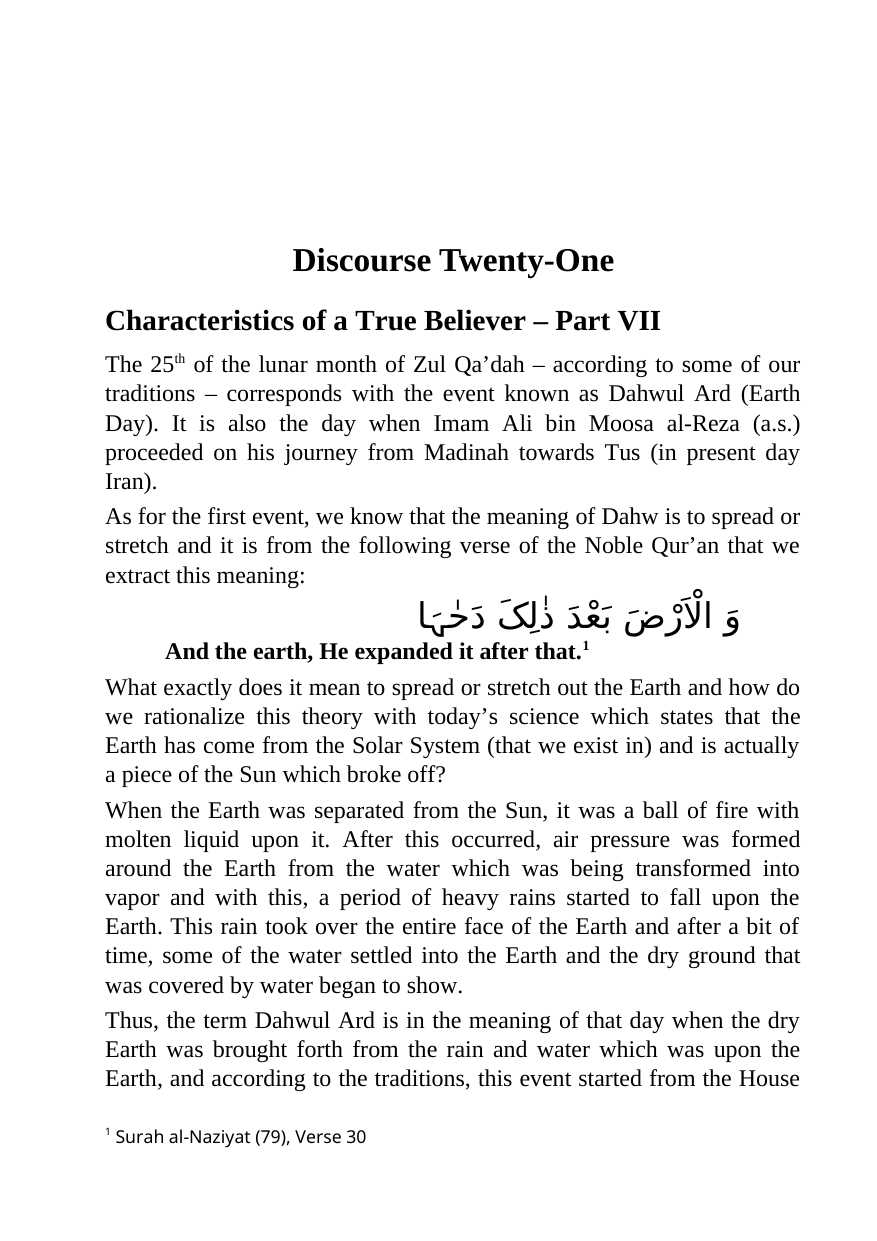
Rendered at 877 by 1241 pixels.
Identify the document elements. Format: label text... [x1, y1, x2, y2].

subtitle Characteristics of a True Believer – Part VII [105, 303, 802, 337]
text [105, 1005, 802, 1093]
text وَ الْاَرْضَ بَعْدَ ذٰلِکَ دَحٰہَا [165, 595, 742, 636]
text What exactly does it mean to spread or stretch out the Earth and how do we rationalize this theory with today’s science which states that the Earth has come from the Solar System (that we exist in) and is actually a piece of the Sun which broke off? [105, 672, 802, 788]
text And the earth, He expanded it after that. [165, 636, 742, 666]
subtitle Discourse Twenty-One [105, 240, 802, 278]
text The 25th of the lunar month of Zul Qa’dah – according to some of our traditions – corresponds with the event known as Dahwul Ard (Earth Day). It is also the day when Imam Ali bin Moosa al-Reza (a.s.) proceeded on his journey from Madinah towards Tus (in present day Iran). [105, 349, 802, 495]
text As for the first event, we know that the meaning of Dahw is to spread or stretch and it is from the following verse of the Noble Qur’an that we extract this meaning: [105, 501, 802, 589]
text When the Earth was separated from the Sun, it was a ball of fire with molten liquid upon it. After this occurred, air pressure was formed around the Earth from the water which was being transformed into vapor and with this, a period of heavy rains started to fall upon the Earth. This rain took over the entire face of the Earth and after a bit of time, some of the water settled into the Earth and the dry ground that was covered by water began to show. [105, 795, 802, 999]
